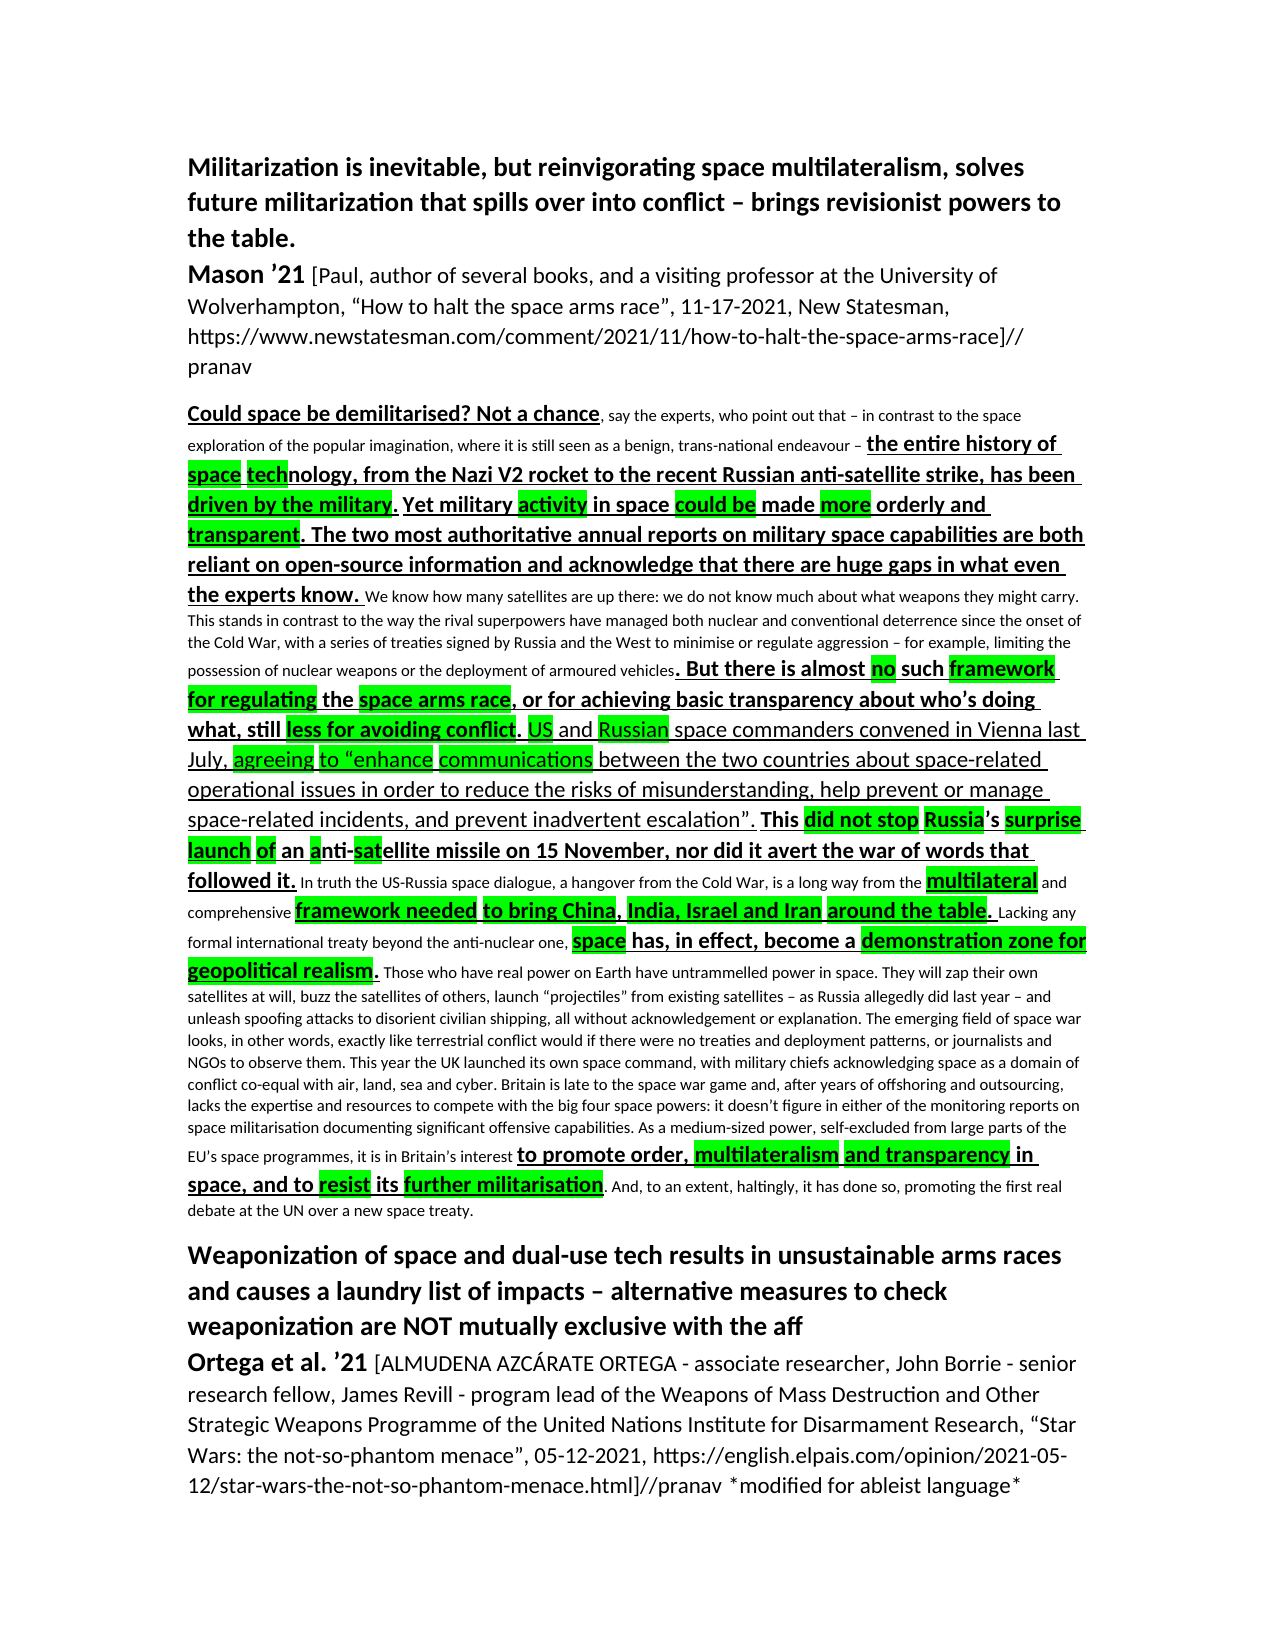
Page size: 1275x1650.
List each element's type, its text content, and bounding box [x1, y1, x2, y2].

subtitle Weaponization of space and dual-use tech results in unsustainable arms races and causes a laundry list of impacts – alternative measures to check weaponization are NOT mutually exclusive with the aff [187, 1238, 1087, 1343]
text Ortega et al. ’21 [ALMUDENA AZCÁRATE ORTEGA - associate researcher, John Borrie - senior research fellow, James Revill - program lead of the Weapons of Mass Destruction and Other Strategic Weapons Programme of the United Nations Institute for Disarmament Research, “Star Wars: the not-so-phantom menace”, 05-12-2021, https://english.elpais.com/opinion/2021-05-12/star-wars-the-not-so-phantom-menace.html]//pranav *modified for ableist language* [187, 1345, 1087, 1499]
subtitle Militarization is inevitable, but reinvigorating space multilateralism, solves future militarization that spills over into conflict – brings revisionist powers to the table. [187, 150, 1087, 254]
text Mason ’21 [Paul, author of several books, and a visiting professor at the University of Wolverhampton, “How to halt the space arms race”, 11-17-2021, New Statesman, https://www.newstatesman.com/comment/2021/11/how-to-halt-the-space-arms-race]//pranav [187, 257, 1087, 381]
text Could space be demilitarised? Not a chance, say the experts, who point out that – in contrast to the space exploration of the popular imagination, where it is still seen as a benign, trans-national endeavour – the entire history of space technology, from the Nazi V2 rocket to the recent Russian anti-satellite strike, has been driven by the military. Yet military activity in space could be made more orderly and transparent. The two most authoritative annual reports on military space capabilities are both reliant on open-source information and acknowledge that there are huge gaps in what even the experts know. We know how many satellites are up there: we do not know much about what weapons they might carry. This stands in contrast to the way the rival superpowers have managed both nuclear and conventional deterrence since the onset of the Cold War, with a series of treaties signed by Russia and the West to minimise or regulate aggression – for example, limiting the possession of nuclear weapons or the deployment of armoured vehicles. But there is almost no such framework for regulating the space arms race, or for achieving basic transparency about who’s doing what, still less for avoiding conflict. US and Russian space commanders convened in Vienna last July, agreeing to “enhance communications between the two countries about space-related operational issues in order to reduce the risks of misunderstanding, help prevent or manage space-related incidents, and prevent inadvertent escalation”. This did not stop Russia’s surprise launch of an anti-satellite missile on 15 November, nor did it avert the war of words that followed it. In truth the US-Russia space dialogue, a hangover from the Cold War, is a long way from the multilateral and comprehensive framework needed to bring China, India, Israel and Iran around the table. Lacking any formal international treaty beyond the anti-nuclear one, space has, in effect, become a demonstration zone for geopolitical realism. Those who have real power on Earth have untrammelled power in space. They will zap their own satellites at will, buzz the satellites of others, launch “projectiles” from existing satellites – as Russia allegedly did last year – and unleash spoofing attacks to disorient civilian shipping, all without acknowledgement or explanation. The emerging field of space war looks, in other words, exactly like terrestrial conflict would if there were no treaties and deployment patterns, or journalists and NGOs to observe them. This year the UK launched its own space command, with military chiefs acknowledging space as a domain of conflict co-equal with air, land, sea and cyber. Britain is late to the space war game and, after years of offshoring and outsourcing, lacks the expertise and resources to compete with the big four space powers: it doesn’t figure in either of the monitoring reports on space militarisation documenting significant offensive capabilities. As a medium-sized power, self-excluded from large parts of the EU’s space programmes, it is in Britain’s interest to promote order, multilateralism and transparency in space, and to resist its further militarisation. And, to an extent, haltingly, it has done so, promoting the first real debate at the UN over a new space treaty. [187, 399, 1087, 1220]
